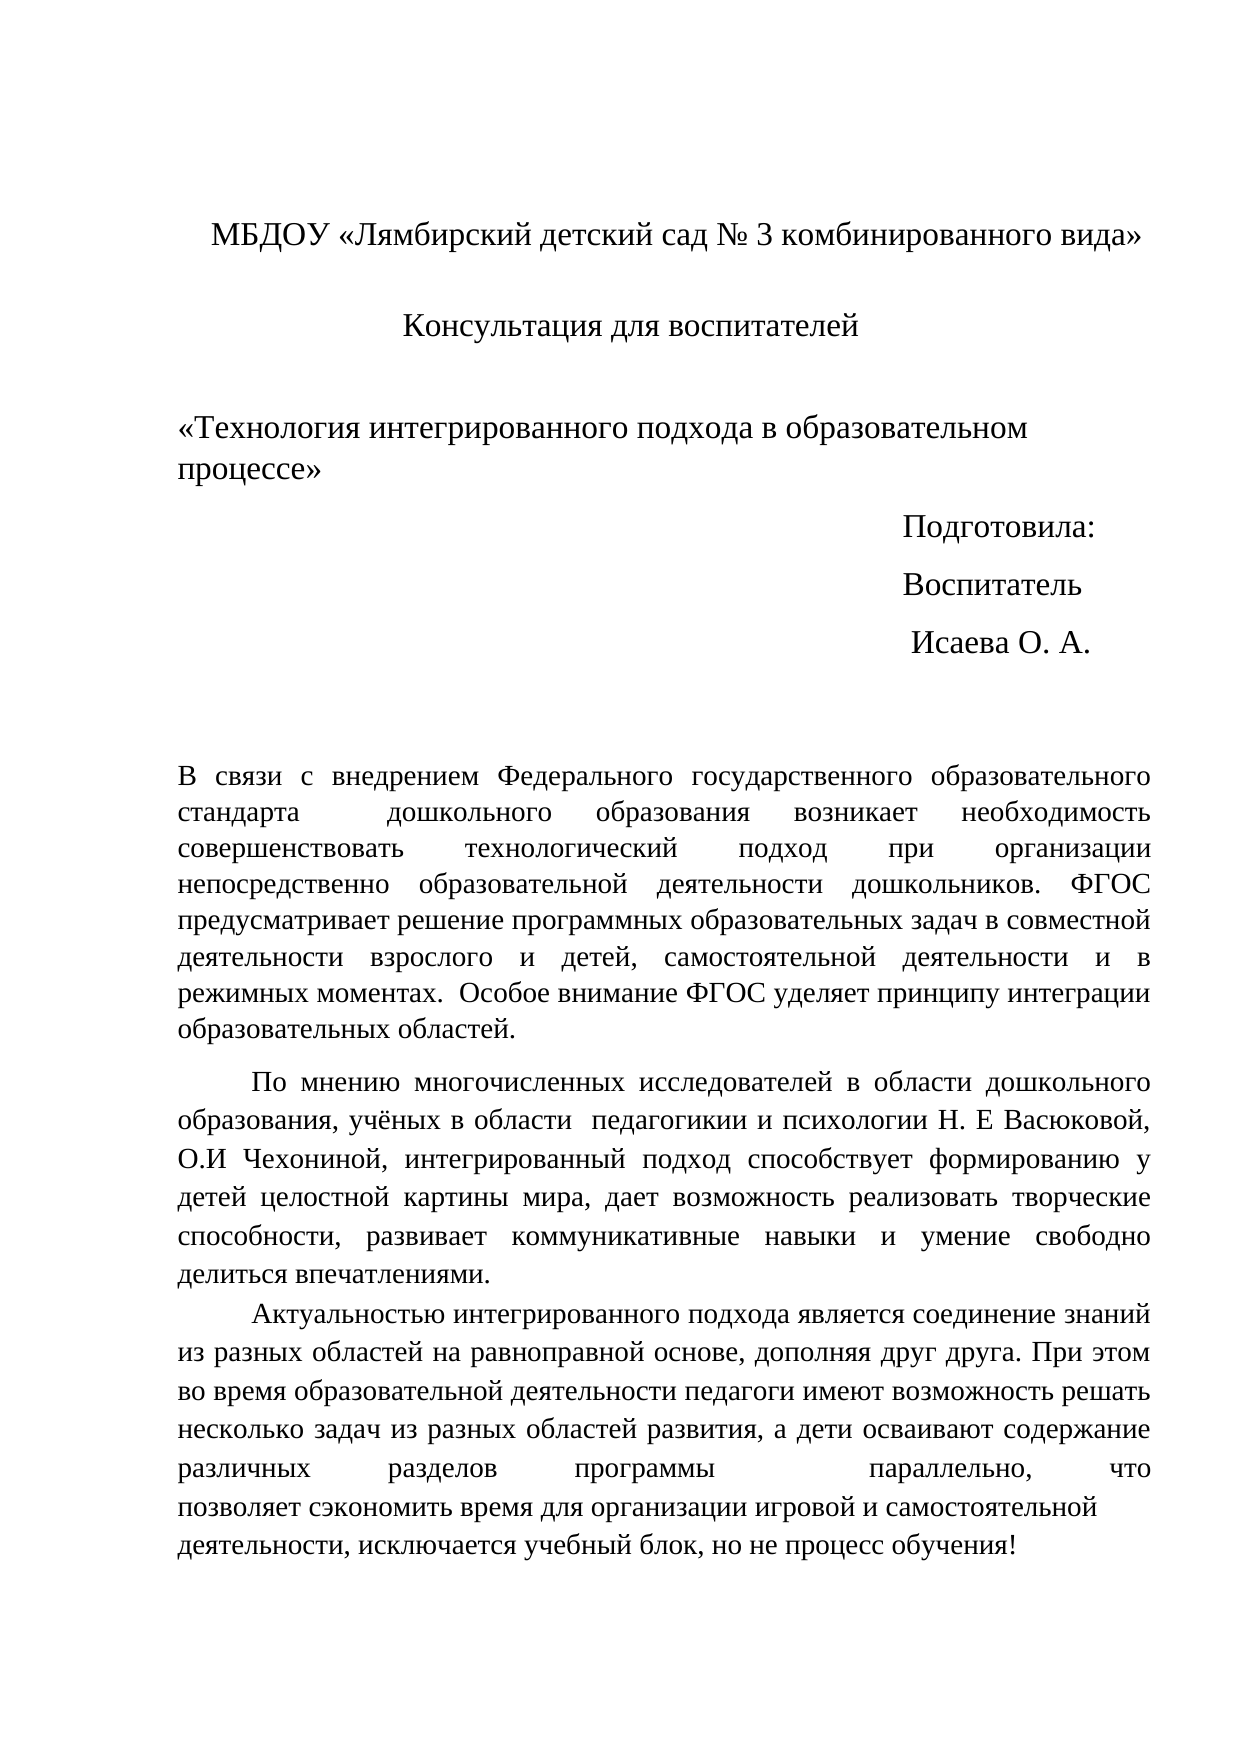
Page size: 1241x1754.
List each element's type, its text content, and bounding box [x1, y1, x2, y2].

text Консультация для воспитателей [177, 305, 1152, 343]
text По мнению многочисленных исследователей в области дошкольного образования, учёных в области педагогикии и психологии Н. Е Васюковой, О.И Чехониной, интегрированный подход способствует формированию у детей целостной картины мира, дает возможность реализовать творческие способности, развивает коммуникативные навыки и умение свободно делиться впечатлениями. [177, 1064, 1152, 1291]
text «Технология интегрированного подхода в образовательном процессе» [177, 407, 1152, 487]
text Актуальностью интегрированного подхода является соединение знаний из разных областей на равноправной основе, дополняя друг друга. При этом во время образовательной деятельности педагоги имеют возможность решать несколько задач из разных областей развития, а дети осваивают содержание различных разделов программы параллельно, что позволяет сэкономить время для организации игровой и самостоятельной деятельности, исключается учебный блок, но не процесс обучения! [177, 1296, 1152, 1561]
text В связи с внедрением Федерального государственного образовательного стандарта дошкольного образования возникает необходимость совершенствовать технологический подход при организации непосредственно образовательной деятельности дошкольников. ФГОС предусматривает решение программных образовательных задач в совместной деятельности взрослого и детей, самостоятельной деятельности и в режимных моментах. Особое внимание ФГОС уделяет принципу интеграции образовательных областей. [177, 727, 1152, 1044]
text Воспитатель [177, 564, 1152, 603]
text Исаева О. А. [177, 622, 1152, 661]
text МБДОУ «Лямбирский детский сад № 3 комбинированного вида» [177, 215, 1152, 253]
text Подготовила: [177, 506, 1152, 545]
